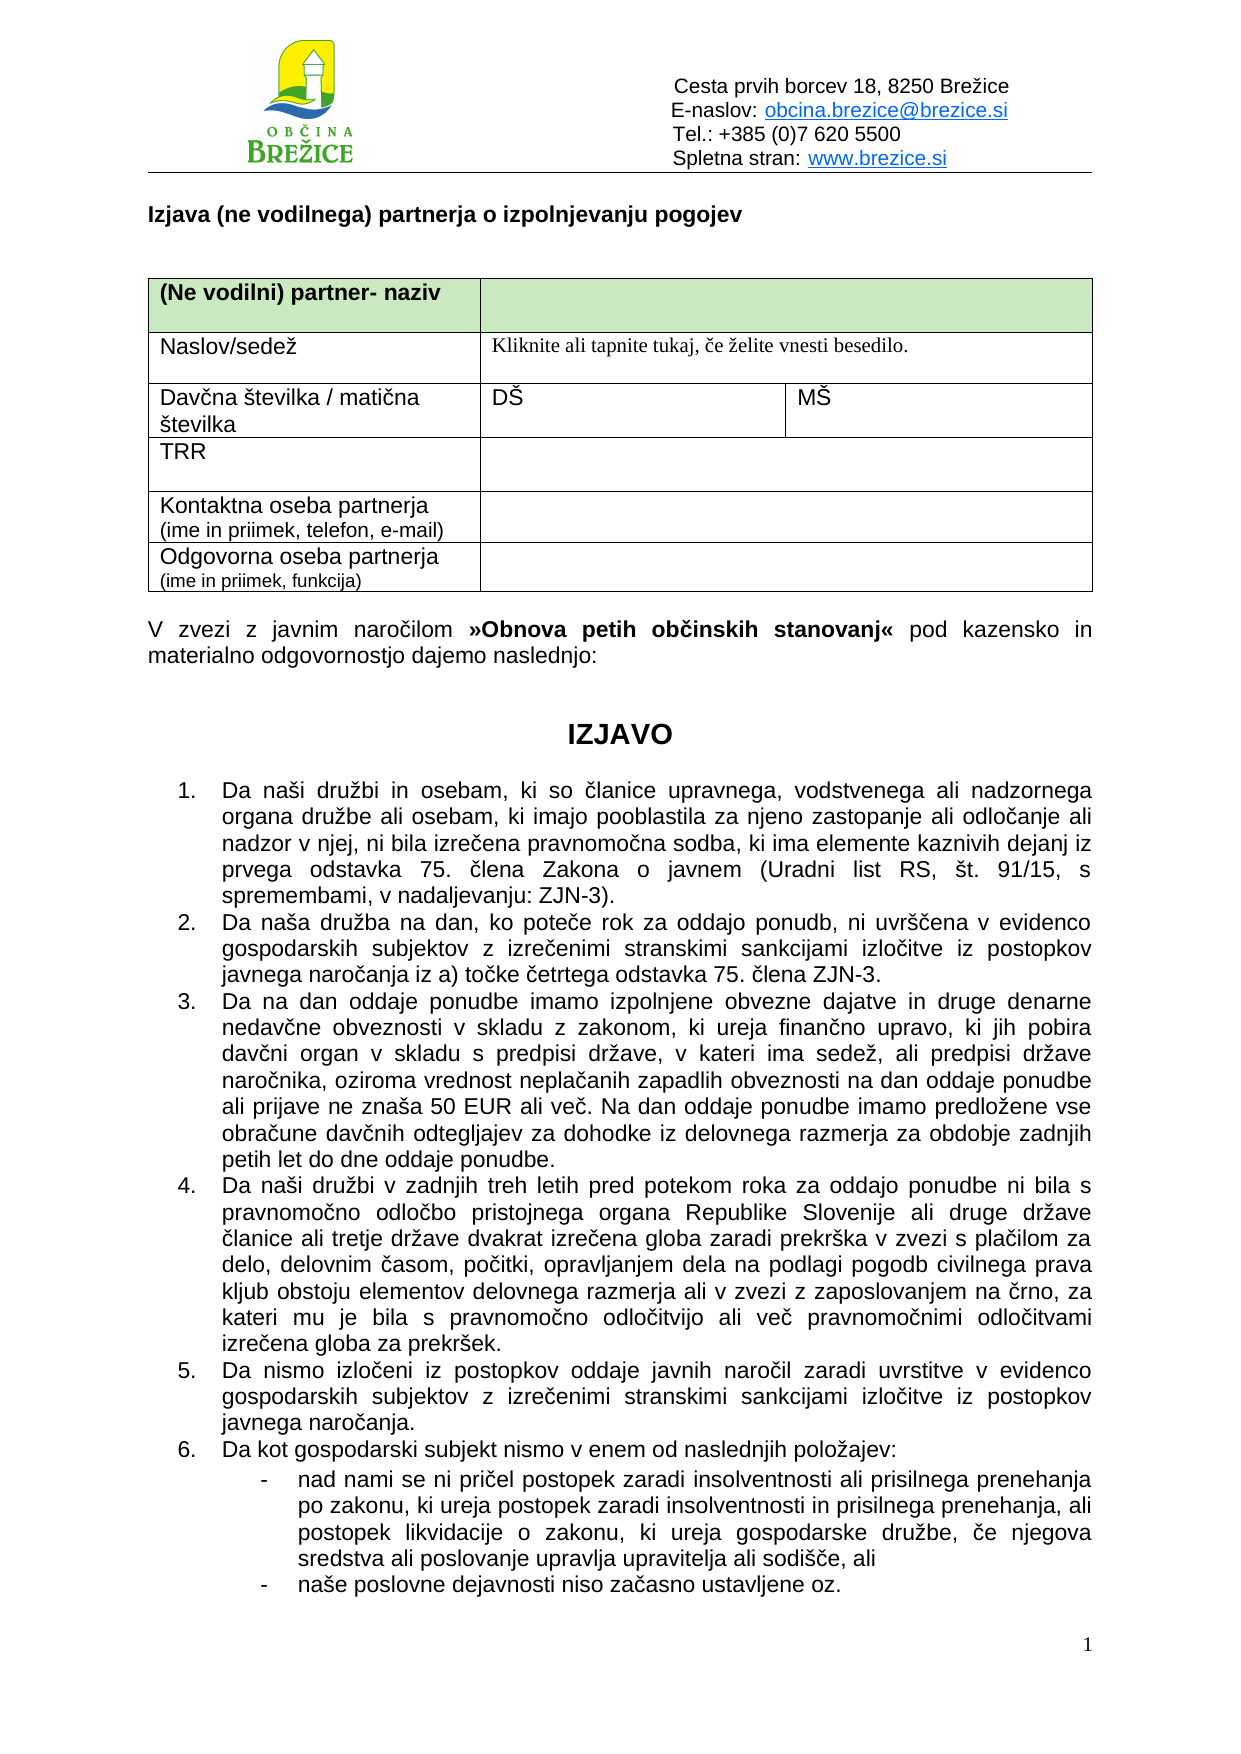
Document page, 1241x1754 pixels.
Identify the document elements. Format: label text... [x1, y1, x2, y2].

table_cell Odgovorna oseba partnerja (ime in priimek, funkcija) [149, 543, 480, 591]
table_cell TRR [149, 438, 480, 491]
table_cell MŠ [786, 384, 1092, 437]
text V zvezi z javnim naročilom »Obnova petih občinskih stanovanj« pod kazensko in materialno odgovornostjo dajemo naslednjo: [148, 616, 1092, 669]
text IZJAVO [148, 717, 1092, 751]
picture [247, 40, 353, 163]
table_header [481, 279, 1092, 332]
table_cell [481, 438, 1092, 491]
table_cell Naslov/sedež [149, 333, 480, 383]
list Da na dan oddaje ponudbe imamo izpolnjene obvezne dajatve in druge denarne nedavčne obveznosti v skladu z zakonom, ki ureja finančno upravo, ki jih pobira davčni organ v skladu s predpisi države, v kateri ima sedež, ali predpisi države naročnika, oziroma vrednost neplačanih zapadlih obveznosti na dan oddaje ponudbe ali prijave ne znaša 50 EUR ali več. Na dan oddaje ponudbe imamo predložene vse obračune davčnih odtegljajev za dohodke iz delovnega razmerja za obdobje zadnjih petih let do dne oddaje ponudbe. [177, 988, 1092, 1172]
table_cell Davčna številka / matična številka [149, 384, 480, 437]
list Da naši družbi in osebam, ki so članice upravnega, vodstvenega ali nadzornega organa družbe ali osebam, ki imajo pooblastila za njeno zastopanje ali odločanje ali nadzor v njej, ni bila izrečena pravnomočna sodba, ki ima elemente kaznivih dejanj iz prvega odstavka 75. člena Zakona o javnem (Uradni list RS, št. 91/15, s spremembami, v nadaljevanju: ZJN-3). [177, 777, 1092, 909]
list nad nami se ni pričel postopek zaradi insolventnosti ali prisilnega prenehanja po zakonu, ki ureja postopek zaradi insolventnosti in prisilnega prenehanja, ali postopek likvidacije o zakonu, ki ureja gospodarske družbe, če njegova sredstva ali poslovanje upravlja upravitelja ali sodišče, ali [260, 1466, 1092, 1571]
list Da naši družbi v zadnjih treh letih pred potekom roka za oddajo ponudbe ni bila s pravnomočno odločbo pristojnega organa Republike Slovenije ali druge države članice ali tretje države dvakrat izrečena globa zaradi prekrška v zvezi s plačilom za delo, delovnim časom, počitki, opravljanjem dela na podlagi pogodb civilnega prava kljub obstoju elementov delovnega razmerja ali v zvezi z zaposlovanjem na črno, za kateri mu je bila s pravnomočno odločitvijo ali več pravnomočnimi odločitvami izrečena globa za prekršek. [177, 1172, 1092, 1357]
table_cell [481, 333, 1092, 383]
list Da nismo izločeni iz postopkov oddaje javnih naročil zaradi uvrstitve v evidenco gospodarskih subjektov z izrečenimi stranskimi sankcijami izločitve iz postopkov javnega naročanja. [177, 1357, 1092, 1436]
table_cell [481, 492, 1092, 542]
table_cell DŠ [481, 384, 785, 437]
list Da naša družba na dan, ko poteče rok za oddajo ponudb, ni uvrščena v evidenco gospodarskih subjektov z izrečenimi stranskimi sankcijami izločitve iz postopkov javnega naročanja iz a) točke četrtega odstavka 75. člena ZJN-3. [177, 909, 1092, 988]
text Izjava (ne vodilnega) partnerja o izpolnjevanju pogojev [148, 201, 1092, 228]
table_cell [481, 543, 1092, 591]
list Da kot gospodarski subjekt nismo v enem od naslednjih položajev: [177, 1436, 1092, 1462]
list naše poslovne dejavnosti niso začasno ustavljene oz. [260, 1571, 1092, 1598]
table_header (Ne vodilni) partner- naziv [149, 279, 480, 332]
table_cell Kontaktna oseba partnerja (ime in priimek, telefon, e-mail) [149, 492, 480, 542]
